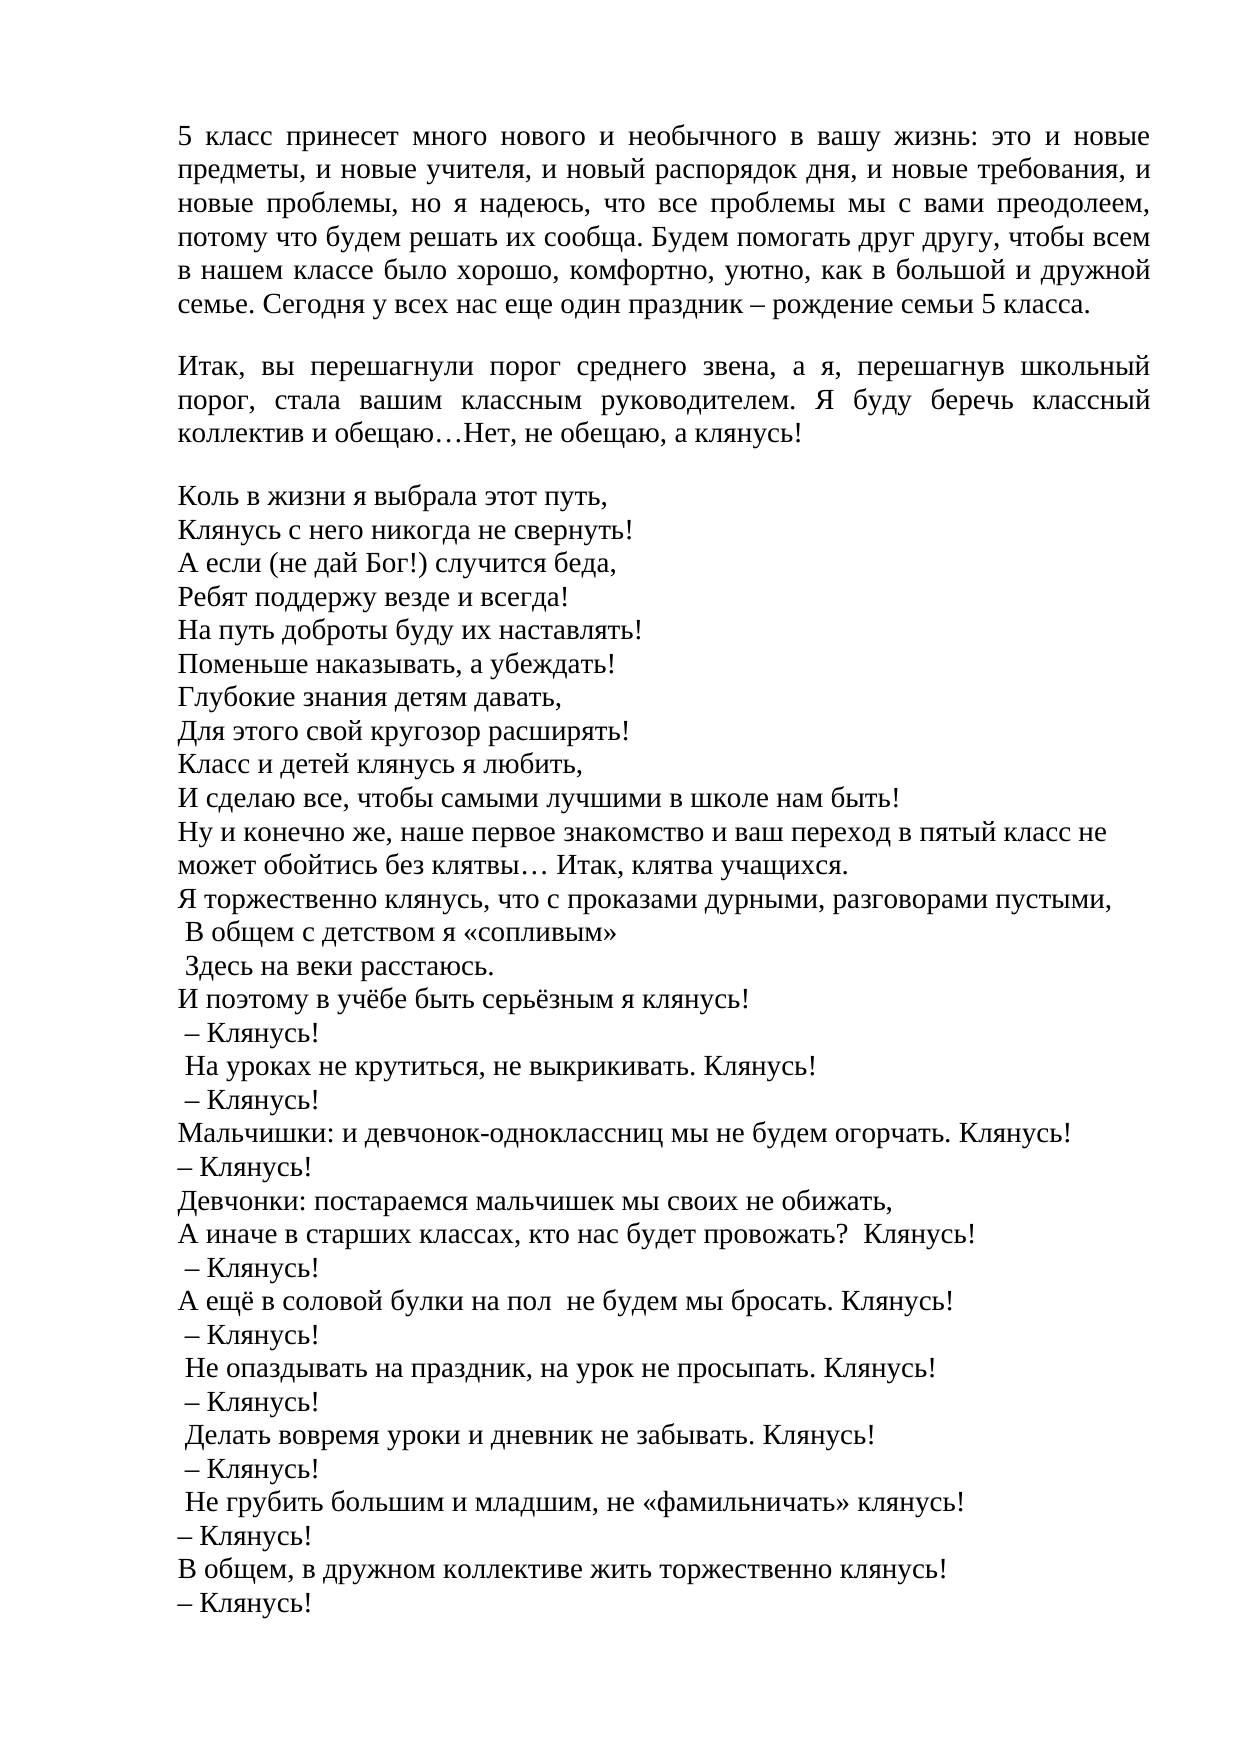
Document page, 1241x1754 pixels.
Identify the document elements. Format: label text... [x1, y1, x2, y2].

text На путь доброты буду их наставлять! [177, 612, 1152, 646]
text Ребят поддержу везде и всегда! [177, 579, 1152, 612]
text Итак, вы перешагнули порог среднего звена, а я, перешагнув школьный порог, стала вашим классным руководителем. Я буду беречь классный коллектив и обещаю…Нет, не обещаю, а клянусь! [177, 348, 1152, 449]
text Глубокие знания детям давать, [177, 679, 1152, 713]
text 5 класс принесет много нового и необычного в вашу жизнь: это и новые предметы, и новые учителя, и новый распорядок дня, и новые требования, и новые проблемы, но я надеюсь, что все проблемы мы с вами преодолеем, потому что будем решать их сообща. Будем помогать друг другу, чтобы всем в нашем классе было хорошо, комфортно, уютно, как в большой и дружной семье. Сегодня у всех нас еще один праздник – рождение семьи 5 класса. [177, 118, 1152, 319]
text И сделаю все, чтобы самыми лучшими в школе нам быть! [177, 780, 1152, 814]
text А если (не дай Бог!) случится беда, [177, 545, 1152, 579]
text Ну и конечно же, наше первое знакомство и ваш переход в пятый класс не может обойтись без клятвы… Итак, клятва учащихся. [177, 814, 1152, 881]
text Коль в жизни я выбрала этот путь, [177, 478, 1152, 512]
text Поменьше наказывать, а убеждать! [177, 646, 1152, 679]
text Класс и детей клянусь я любить, [177, 747, 1152, 780]
text Я торжественно клянусь, что с проказами дурными, разговорами пустыми, В общем с детством я «сопливым» Здесь на веки расстаюсь. И поэтому в учёбе быть серьёзным я клянусь! – Клянусь! На уроках не крутиться, не выкрикивать. Клянусь! – Клянусь! Мальчишки: и девчонок-одноклассниц мы не будем огорчать. Клянусь! – Клянусь! Девчонки: постараемся мальчишек мы своих не обижать, А иначе в старших классах, кто нас будет провожать? Клянусь! – Клянусь! А ещё в соловой булки на пол не будем мы бросать. Клянусь! – Клянусь! Не опаздывать на праздник, на урок не просыпать. Клянусь! – Клянусь! Делать вовремя уроки и дневник не забывать. Клянусь! – Клянусь! Не грубить большим и младшим, не «фамильничать» клянусь! – Клянусь! В общем, в дружном коллективе жить торжественно клянусь! – Клянусь! [177, 881, 1152, 1619]
text Для этого свой кругозор расширять! [177, 713, 1152, 747]
text Клянусь с него никогда не свернуть! [177, 512, 1152, 545]
